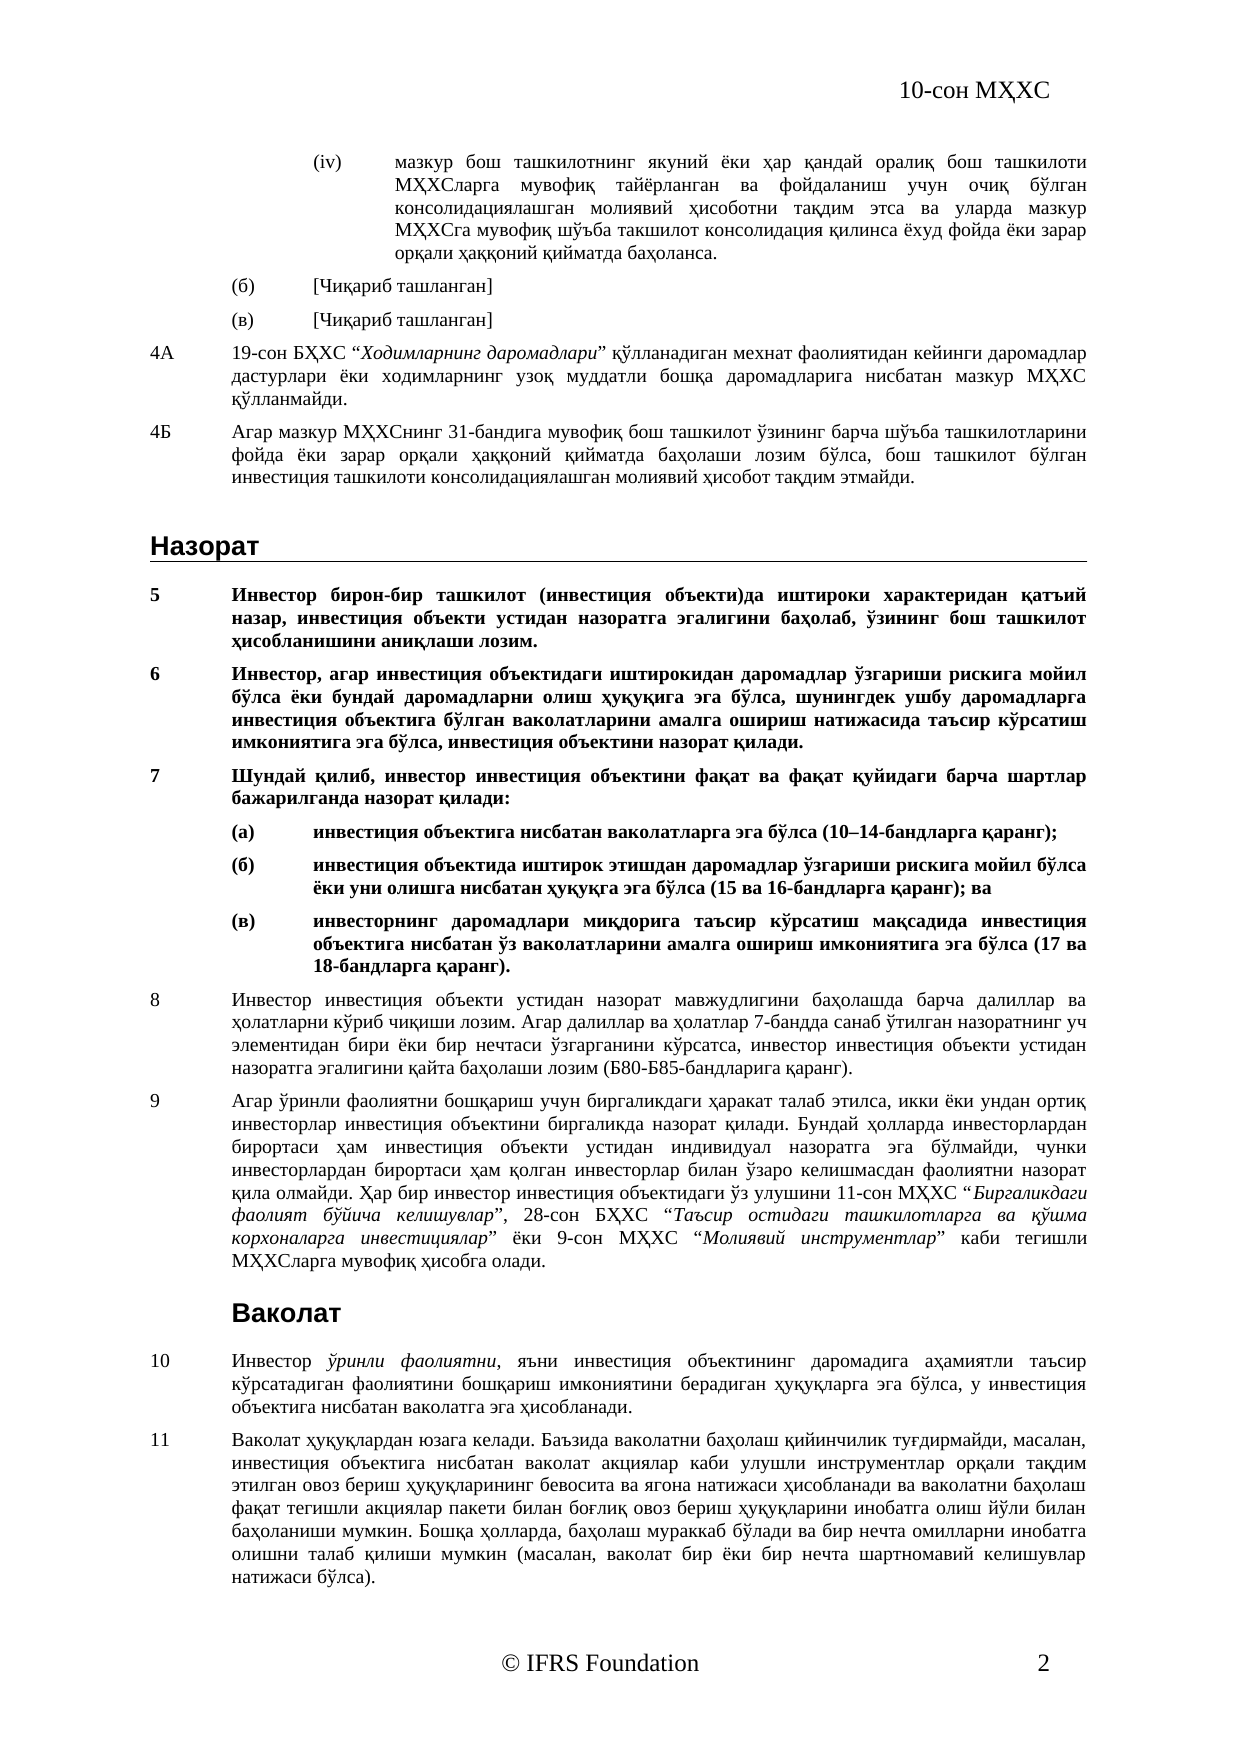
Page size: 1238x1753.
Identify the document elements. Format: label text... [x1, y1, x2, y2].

text Назорат [150, 530, 1087, 561]
text 10 Инвестор ўринли фаолиятни, яъни инвестиция объектининг даромадига аҳамиятли таъсир кўрсатадиган фаолиятини бошқариш имкониятини берадиган ҳуқуқларга эга бўлса, у инвестиция объектига нисбатан ваколатга эга ҳисобланади. [150, 1349, 1087, 1417]
text 6 Инвестор, агар инвестиция объектидаги иштирокидан даромадлар ўзгариши рискига мойил бўлса ёки бундай даромадларни олиш ҳуқуқига эга бўлса, шунингдек ушбу даромадларга инвестиция объектига бўлган ваколатларини амалга ошириш натижасида таъсир кўрсатиш имкониятига эга бўлса, инвестиция объектини назорат қилади. [150, 662, 1087, 753]
text 4Б Агар мазкур МҲХСнинг 31-бандига мувофиқ бош ташкилот ўзининг барча шўъба ташкилотларини фойда ёки зарар орқали ҳаққоний қийматда баҳолаши лозим бўлса, бош ташкилот бўлган инвестиция ташкилоти консолидациялашган молиявий ҳисобот тақдим этмайди. [150, 420, 1087, 488]
text (в) [Чиқариб ташланган] [231, 308, 1087, 331]
text 8 Инвестор инвестиция объекти устидан назорат мавжудлигини баҳолашда барча далиллар ва ҳолатларни кўриб чиқиши лозим. Агар далиллар ва ҳолатлар 7-бандда санаб ўтилган назоратнинг уч элементидан бири ёки бир нечтаси ўзгарганини кўрсатса, инвестор инвестиция объекти устидан назоратга эгалигини қайта баҳолаши лозим (Б80-Б85-бандларига қаранг). [150, 988, 1087, 1079]
text 5 Инвестор бирон-бир ташкилот (инвестиция объекти)да иштироки характеридан қатъий назар, инвестиция объекти устидан назоратга эгалигини баҳолаб, ўзининг бош ташкилот ҳисобланишини аниқлаши лозим. [150, 583, 1087, 651]
text 7 Шундай қилиб, инвестор инвестиция объектини фақат ва фақат қуйидаги барча шартлар бажарилганда назорат қилади: [150, 763, 1087, 809]
text (б) инвестиция объектида иштирок этишдан даромадлар ўзгариши рискига мойил бўлса ёки уни олишга нисбатан ҳуқуқга эга бўлса (15 ва 16-бандларга қаранг); ва [231, 853, 1087, 898]
text 9 Агар ўринли фаолиятни бошқариш учун биргаликдаги ҳаракат талаб этилса, икки ёки ундан ортиқ инвесторлар инвестиция объектини биргаликда назорат қилади. Бундай ҳолларда инвесторлардан бирортаси ҳам инвестиция объекти устидан индивидуал назоратга эга бўлмайди, чунки инвесторлардан бирортаси ҳам қолган инвесторлар билан ўзаро келишмасдан фаолиятни назорат қила олмайди. Ҳар бир инвестор инвестиция объектидаги ўз улушини 11-сон МҲХС “Биргаликдаги фаолият бўйича келишувлар”, 28-сон БҲХС “Таъсир остидаги ташкилотларга ва қўшма корхоналарга инвестициялар” ёки 9-сон МҲХС “Молиявий инструментлар” каби тегишли МҲХСларга мувофиқ ҳисобга олади. [150, 1089, 1087, 1272]
text 4А 19-сон БҲХС “Ходимларнинг даромадлари” қўлланадиган мехнат фаолиятидан кейинги даромадлар дастурлари ёки ходимларнинг узоқ муддатли бошқа даромадларига нисбатан мазкур МҲХС қўлланмайди. [150, 341, 1087, 409]
text (iv) мазкур бош ташкилотнинг якуний ёки ҳар қандай оралиқ бош ташкилоти МҲХСларга мувофиқ тайёрланган ва фойдаланиш учун очиқ бўлган консолидациялашган молиявий ҳисоботни тақдим этса ва уларда мазкур МҲХСга мувофиқ шўъба такшилот консолидация қилинса ёхуд фойда ёки зарар орқали ҳаққоний қийматда баҳоланса. [313, 150, 1087, 264]
text (в) инвесторнинг даромадлари миқдорига таъсир кўрсатиш мақсадида инвестиция объектига нисбатан ўз ваколатларини амалга ошириш имкониятига эга бўлса (17 ва 18-бандларга қаранг). [231, 909, 1087, 977]
text 11 Ваколат ҳуқуқлардан юзага келади. Баъзида ваколатни баҳолаш қийинчилик туғдирмайди, масалан, инвестиция объектига нисбатан ваколат акциялар каби улушли инструментлар орқали тақдим этилган овоз бериш ҳуқуқларининг бевосита ва ягона натижаси ҳисобланади ва ваколатни баҳолаш фақат тегишли акциялар пакети билан боғлиқ овоз бериш ҳуқуқларини инобатга олиш йўли билан баҳоланиши мумкин. Бошқа ҳолларда, баҳолаш мураккаб бўлади ва бир нечта омилларни инобатга олишни талаб қилиши мумкин (масалан, ваколат бир ёки бир нечта шартномавий келишувлар натижаси бўлса). [150, 1428, 1087, 1587]
text Ваколат [231, 1297, 1087, 1328]
text (а) инвестиция объектига нисбатан ваколатларга эга бўлса (10–14-бандларга қаранг); [231, 819, 1087, 842]
text (б) [Чиқариб ташланган] [231, 274, 1087, 297]
